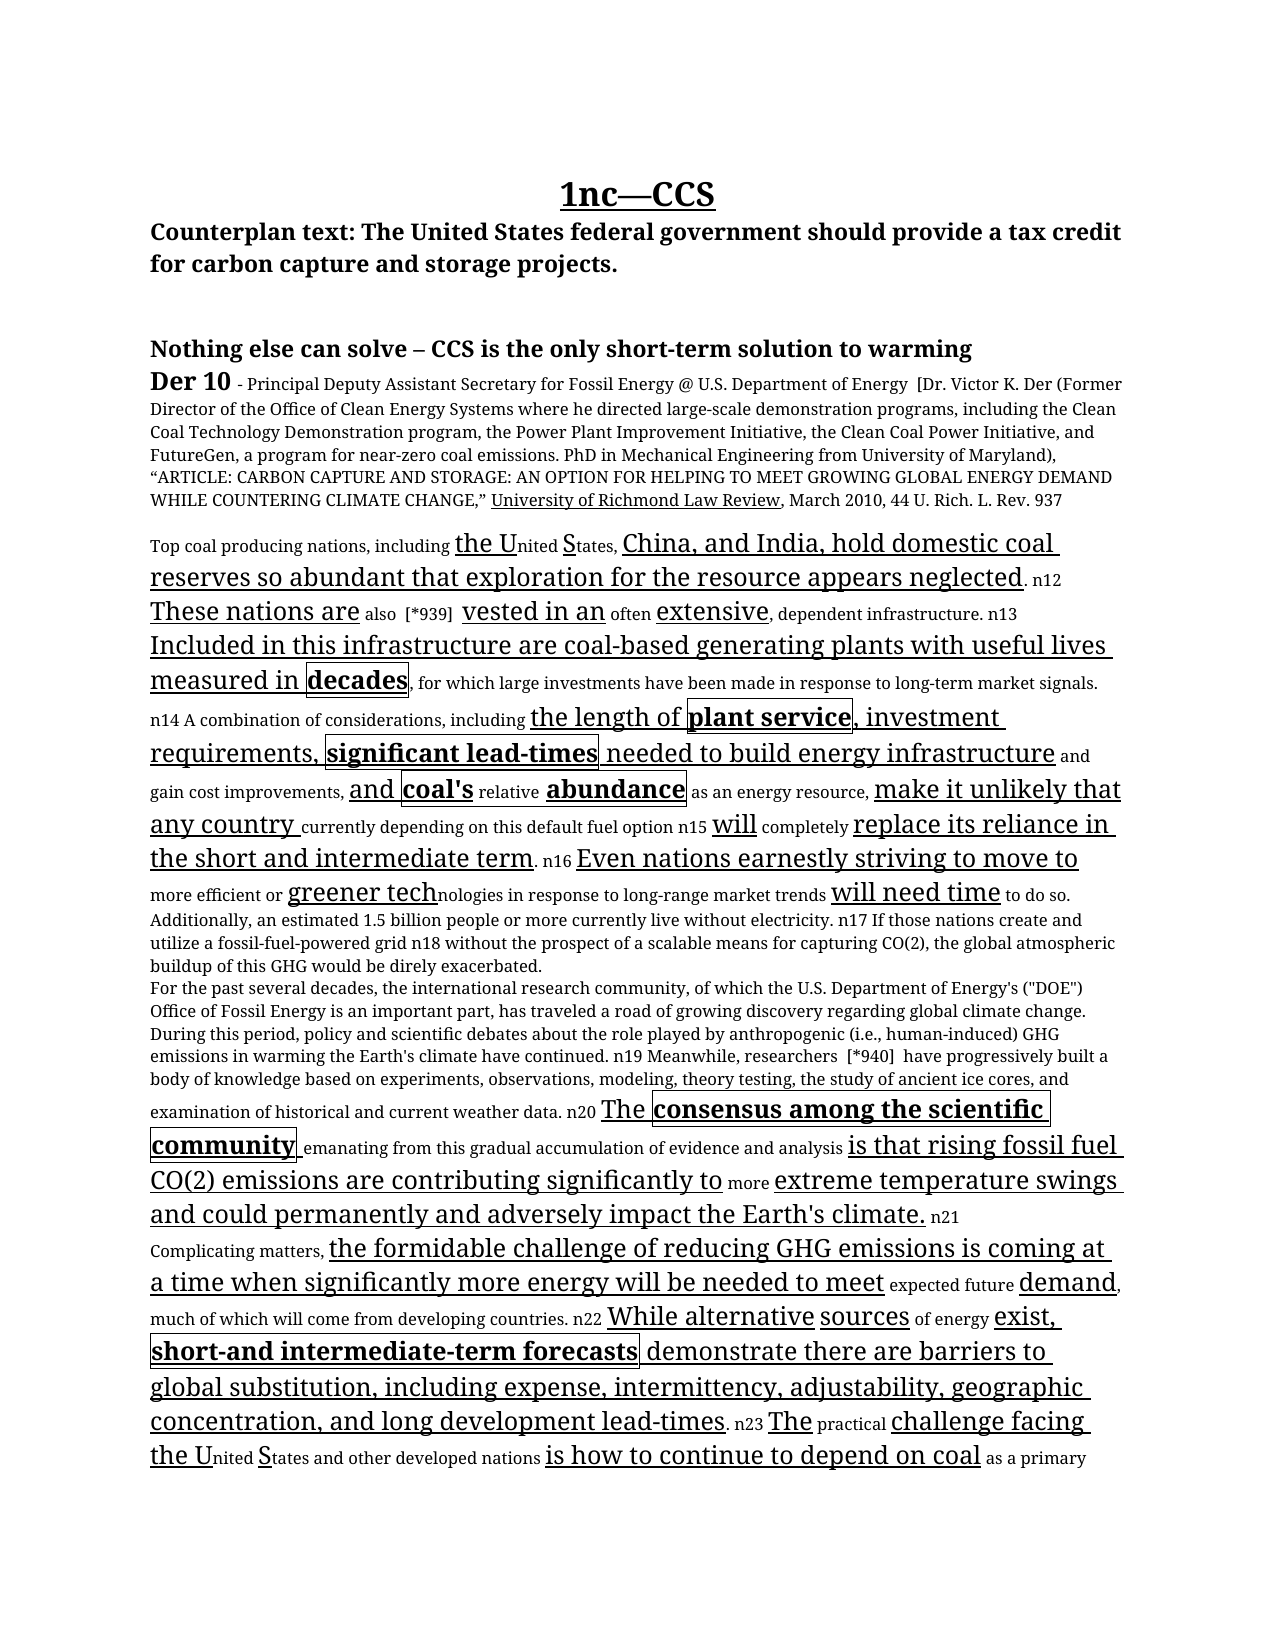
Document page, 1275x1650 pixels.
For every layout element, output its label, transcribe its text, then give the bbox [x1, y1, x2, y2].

text Nothing else can solve – CCS is the only short-term solution to warming [150, 333, 1125, 364]
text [150, 1231, 1125, 1471]
text Der 10 - Principal Deputy Assistant Secretary for Fossil Energy @ U.S. Department of Energy [Dr. Victor K. Der (Former Director of the Office of Clean Energy Systems where he directed large-scale demonstration programs, including the Clean Coal Technology Demonstration program, the Power Plant Improvement Initiative, the Clean Coal Power Initiative, and FutureGen, a program for near-zero coal emissions. PhD in Mechanical Engineering from University of Maryland), “ARTICLE: CARBON CAPTURE AND STORAGE: AN OPTION FOR HELPING TO MEET GROWING GLOBAL ENERGY DEMAND WHILE COUNTERING CLIMATE CHANGE,” University of Richmond Law Review, March 2010, 44 U. Rich. L. Rev. 937 [150, 364, 1125, 512]
text Counterplan text: The United States federal government should provide a tax credit for carbon capture and storage projects. [150, 216, 1125, 279]
text For the past several decades, the international research community, of which the U.S. Department of Energy's ("DOE") Office of Fossil Energy is an important part, has traveled a road of growing discovery regarding global climate change. During this period, policy and scientific debates about the role played by anthropogenic (i.e., human-induced) GHG emissions in warming the Earth's climate have continued. n19 Meanwhile, researchers [*940] have progressively built a body of knowledge based on experiments, observations, modeling, theory testing, the study of ancient ice cores, and examination of historical and current weather data. n20 The consensus among the scientific community emanating from this gradual accumulation of evidence and analysis is that rising fossil fuel CO(2) emissions are contributing significantly to more extreme temperature swings and could permanently and adversely impact the Earth's climate. n21 [150, 977, 1125, 1231]
text Top coal producing nations, including the United States, China, and India, hold domestic coal reserves so abundant that exploration for the resource appears neglected. n12 These nations are also [*939] vested in an often extensive, dependent infrastructure. n13 Included in this infrastructure are coal-based generating plants with useful lives measured in decades, for which large investments have been made in response to long-term market signals. n14 A combination of considerations, including the length of plant service, investment requirements, significant lead-times needed to build energy infrastructure and gain cost improvements, and coal's relative abundance as an energy resource, make it unlikely that any country currently depending on this default fuel option n15 will completely replace its reliance in the short and intermediate term. n16 Even nations earnestly striving to move to more efficient or greener technologies in response to long-range market trends will need time to do so. Additionally, an estimated 1.5 billion people or more currently live without electricity. n17 If those nations create and utilize a fossil-fuel-powered grid n18 without the prospect of a scalable means for capturing CO(2), the global atmospheric buildup of this GHG would be direly exacerbated. [150, 526, 1125, 977]
subtitle 1nc—CCS [150, 171, 1125, 216]
